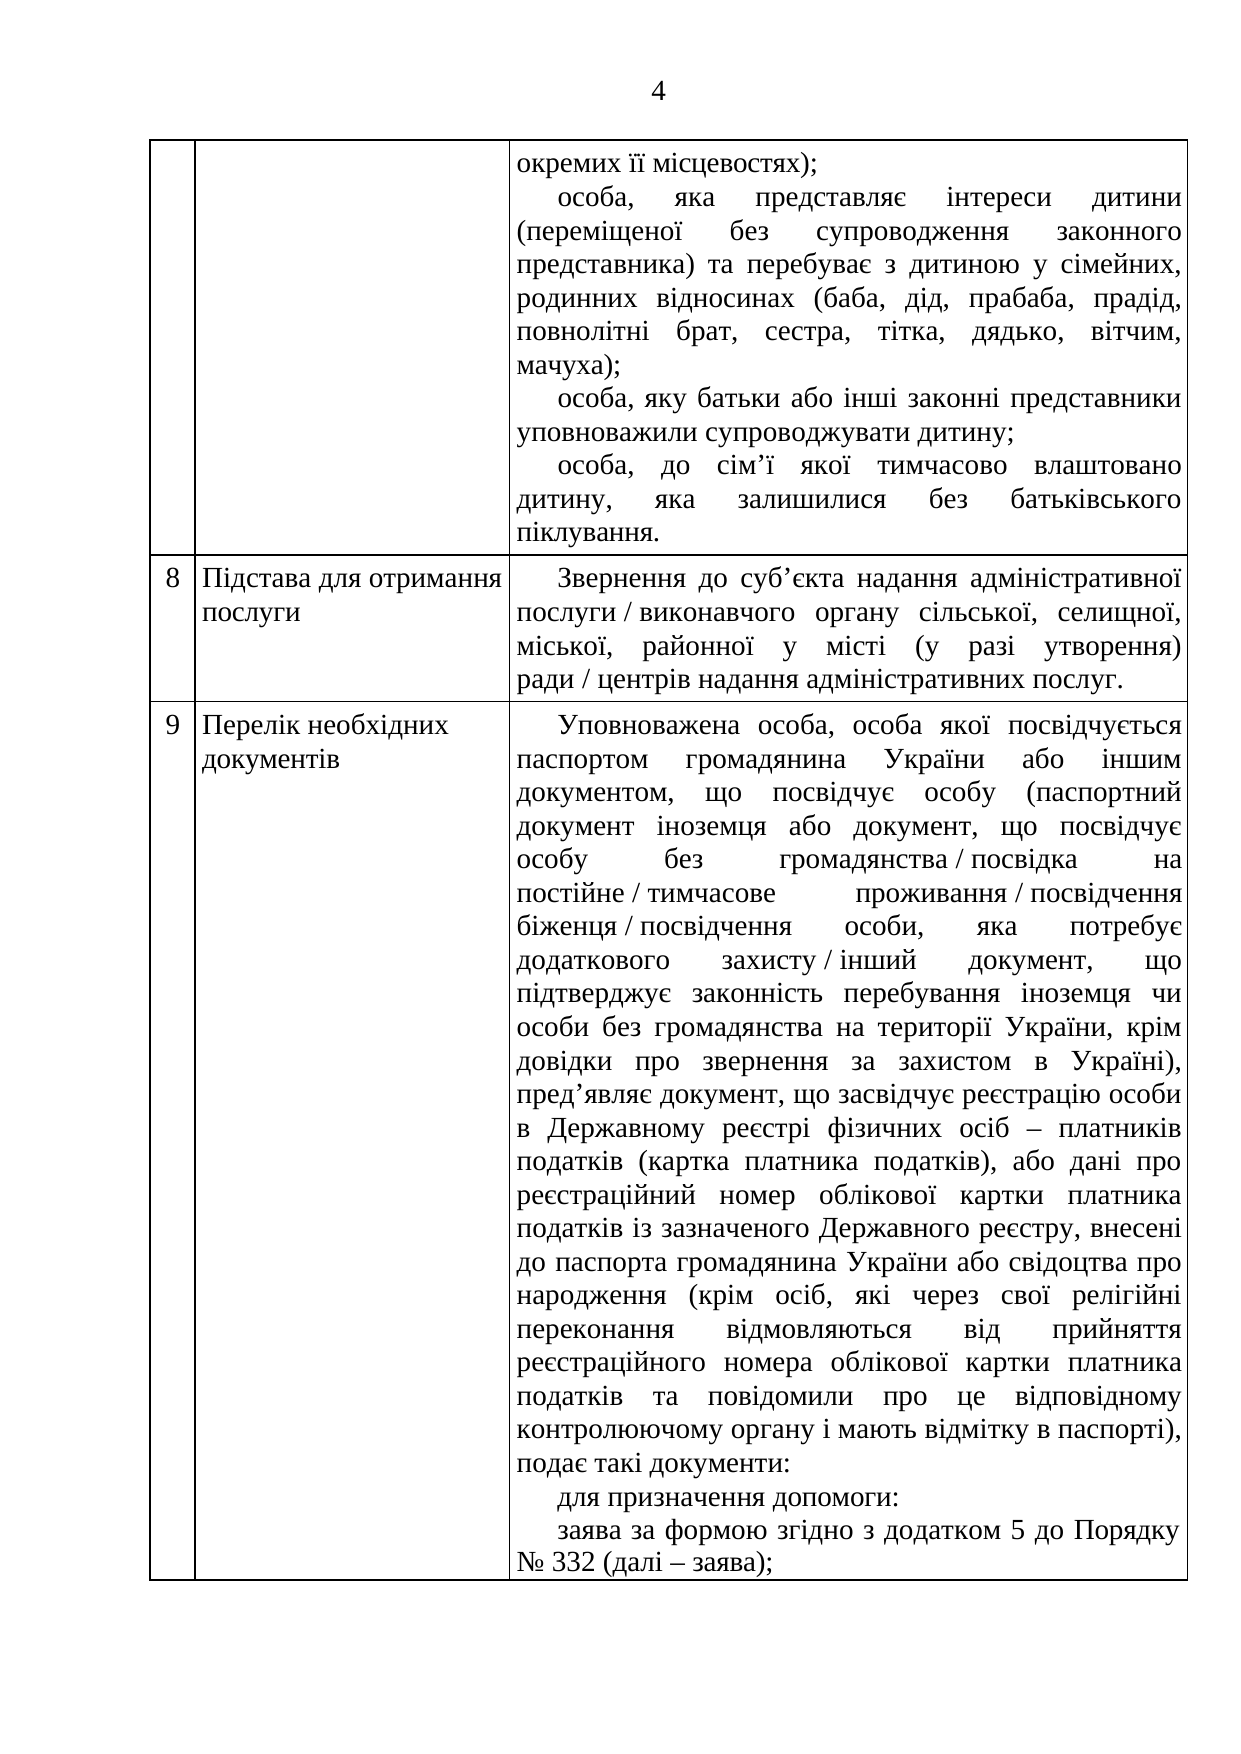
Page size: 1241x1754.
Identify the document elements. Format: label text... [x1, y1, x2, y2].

table_cell Перелік необхідних документів [196, 702, 509, 1579]
table_header окремих її місцевостях); особа, яка представляє інтереси дитини (переміщеної без супроводження законного представника) та перебуває з дитиною у сімейних, родинних відносинах (баба, дід, прабаба, прадід, повнолітні брат, сестра, тітка, дядько, вітчим, мачуха); особа, яку батьки або інші законні представники уповноважили супроводжувати дитину; особа, до сім’ї якої тимчасово влаштовано дитину, яка залишилися без батьківського піклування. [510, 141, 1187, 554]
table_header [151, 141, 194, 554]
table_cell 9 [151, 702, 194, 1579]
table_cell Підстава для отримання послуги [196, 556, 509, 701]
table_cell 8 [151, 556, 194, 701]
table_cell Звернення до суб’єкта надання адміністративної послуги / виконавчого органу сільської, селищної, міської, районної у місті (у разі утворення) ради / центрів надання адміністративних послуг. [510, 556, 1187, 701]
table_header [196, 141, 509, 554]
table_cell Уповноважена особа, особа якої посвідчується паспортом громадянина України або іншим документом, що посвідчує особу (паспортний документ іноземця або документ, що посвідчує особу без громадянства / посвідка на постійне / тимчасове проживання / посвідчення біженця / посвідчення особи, яка потребує додаткового захисту / інший документ, що підтверджує законність перебування іноземця чи особи без громадянства на території України, крім довідки про звернення за захистом в Україні), пред’являє документ, що засвідчує реєстрацію особи в Державному реєстрі фізичних осіб – платників податків (картка платника податків), або дані про реєстраційний номер облікової картки платника податків із зазначеного Державного реєстру, внесені до паспорта громадянина України або свідоцтва про народження (крім осіб, які через свої релігійні переконання відмовляються від прийняття реєстраційного номера облікової картки платника податків та повідомили про це відповідному контролюючому органу і мають відмітку в паспорті), подає такі документи: для призначення допомоги: заява за формою згідно з додатком 5 до Порядку № 332 (далі – заява); [510, 702, 1187, 1579]
